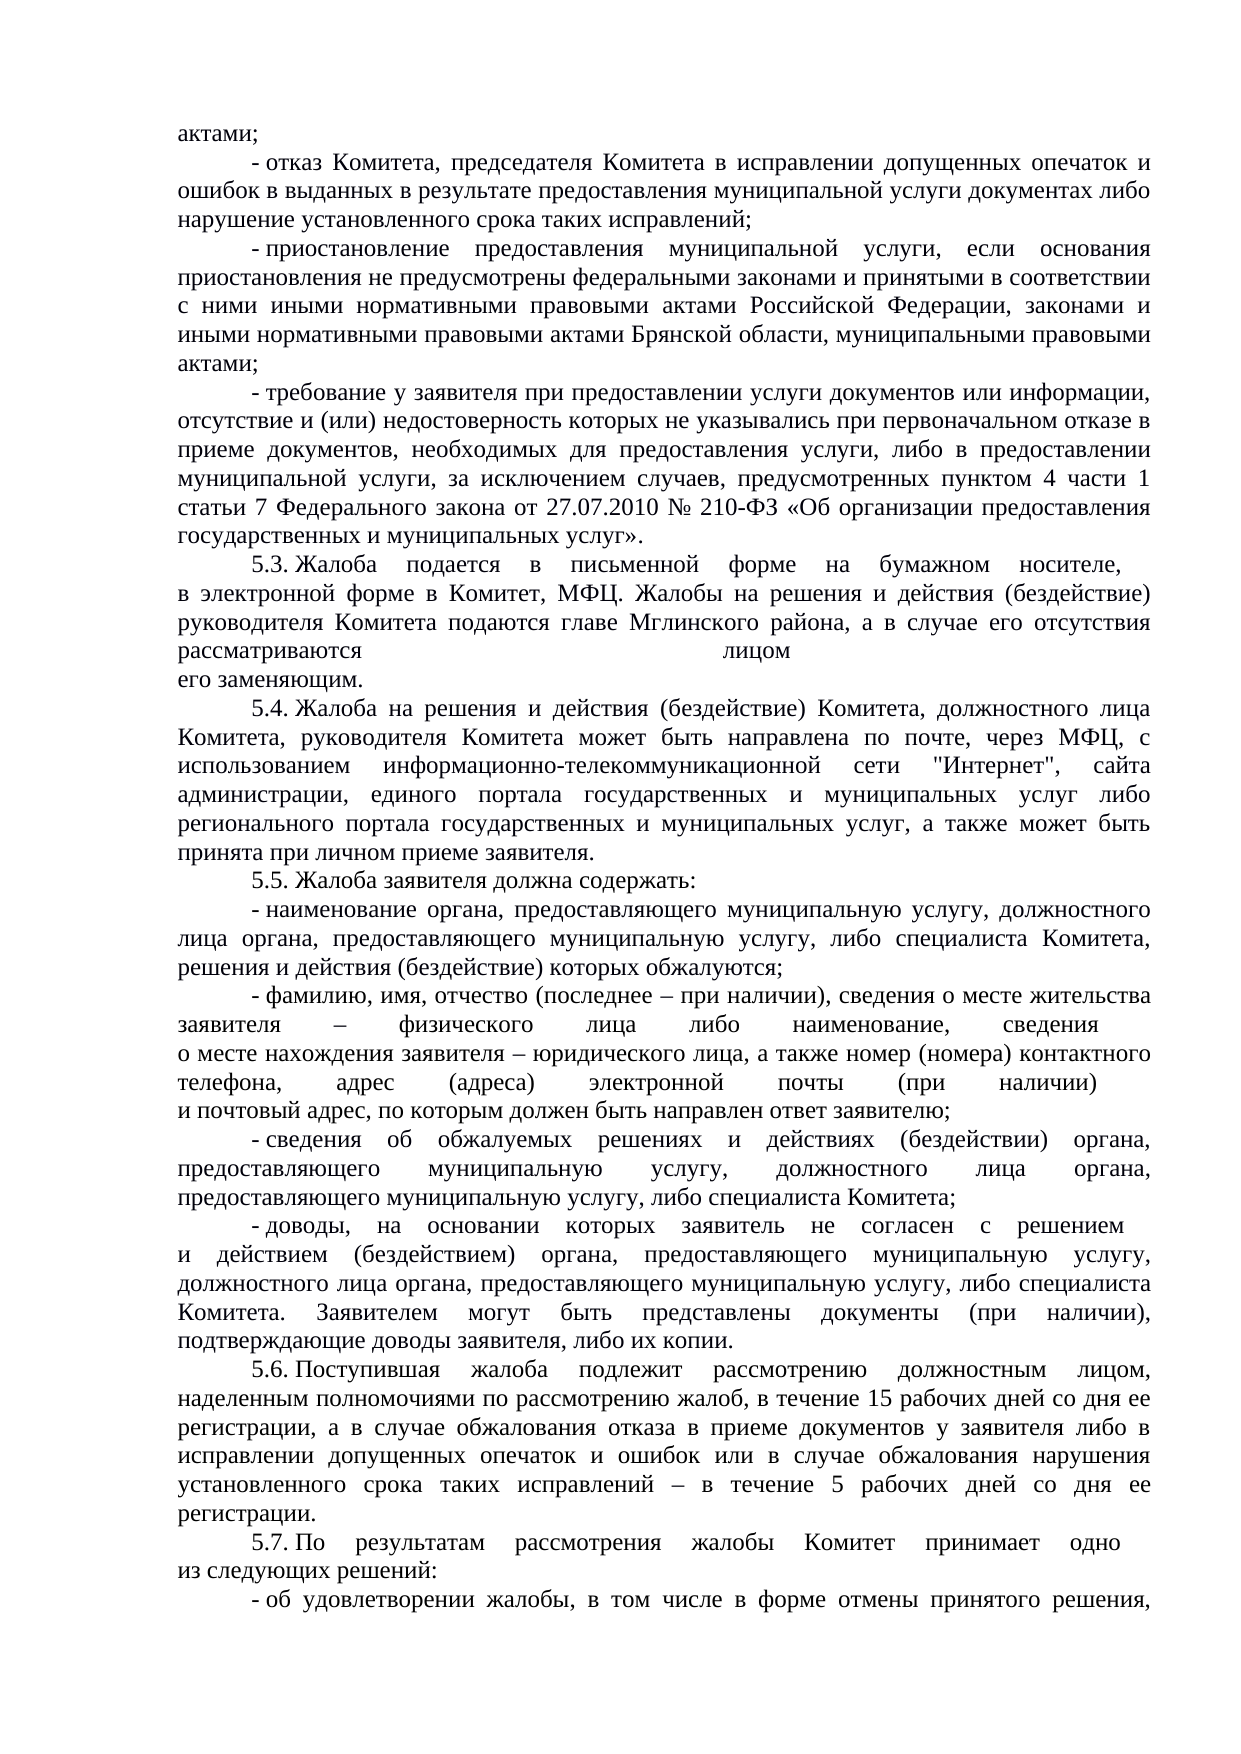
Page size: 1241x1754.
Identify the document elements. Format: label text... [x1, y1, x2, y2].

text 5.3. Жалоба подается в письменной форме на бумажном носителе, в электронной форме в Комитет, МФЦ. Жалобы на решения и действия (бездействие) руководителя Комитета подаются главе Мглинского района, а в случае его отсутствия рассматриваются лицом его заменяющим. [177, 549, 1152, 693]
text 5.7. По результатам рассмотрения жалобы Комитет принимает одно из следующих решений: [177, 1527, 1152, 1584]
text - доводы, на основании которых заявитель не согласен с решением и действием (бездействием) органа, предоставляющего муниципальную услугу, должностного лица органа, предоставляющего муниципальную услугу, либо специалиста Комитета. Заявителем могут быть представлены документы (при наличии), подтверждающие доводы заявителя, либо их копии. [177, 1211, 1152, 1354]
text 5.4. Жалоба на решения и действия (бездействие) Комитета, должностного лица Комитета, руководителя Комитета может быть направлена по почте, через МФЦ, с использованием информационно-телекоммуникационной сети "Интернет", сайта администрации, единого портала государственных и муниципальных услуг либо регионального портала государственных и муниципальных услуг, а также может быть принята при личном приеме заявителя. [177, 693, 1152, 866]
text - отказ Комитета, председателя Комитета в исправлении допущенных опечаток и ошибок в выданных в результате предоставления муниципальной услуги документах либо нарушение установленного срока таких исправлений; [177, 147, 1152, 233]
text - приостановление предоставления муниципальной услуги, если основания приостановления не предусмотрены федеральными законами и принятыми в соответствии с ними иными нормативными правовыми актами Российской Федерации, законами и иными нормативными правовыми актами Брянской области, муниципальными правовыми актами; [177, 233, 1152, 377]
text - сведения об обжалуемых решениях и действиях (бездействии) органа, предоставляющего муниципальную услугу, должностного лица органа, предоставляющего муниципальную услугу, либо специалиста Комитета; [177, 1124, 1152, 1211]
text 5.6. Поступившая жалоба подлежит рассмотрению должностным лицом, наделенным полномочиями по рассмотрению жалоб, в течение 15 рабочих дней со дня ее регистрации, а в случае обжалования отказа в приеме документов у заявителя либо в исправлении допущенных опечаток и ошибок или в случае обжалования нарушения установленного срока таких исправлений – в течение 5 рабочих дней со дня ее регистрации. [177, 1354, 1152, 1527]
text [177, 118, 1152, 147]
text 5.5. Жалоба заявителя должна содержать: [177, 866, 1152, 894]
text - фамилию, имя, отчество (последнее – при наличии), сведения о месте жительства заявителя – физического лица либо наименование, сведения о месте нахождения заявителя – юридического лица, а также номер (номера) контактного телефона, адрес (адреса) электронной почты (при наличии) и почтовый адрес, по которым должен быть направлен ответ заявителю; [177, 981, 1152, 1124]
text - требование у заявителя при предоставлении услуги документов или информации, отсутствие и (или) недостоверность которых не указывались при первоначальном отказе в приеме документов, необходимых для предоставления услуги, либо в предоставлении муниципальной услуги, за исключением случаев, предусмотренных пунктом 4 части 1 статьи 7 Федерального закона от 27.07.2010 № 210-ФЗ «Об организации предоставления государственных и муниципальных услуг». [177, 377, 1152, 549]
text - наименование органа, предоставляющего муниципальную услугу, должностного лица органа, предоставляющего муниципальную услугу, либо специалиста Комитета, решения и действия (бездействие) которых обжалуются; [177, 894, 1152, 981]
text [177, 1584, 1152, 1613]
